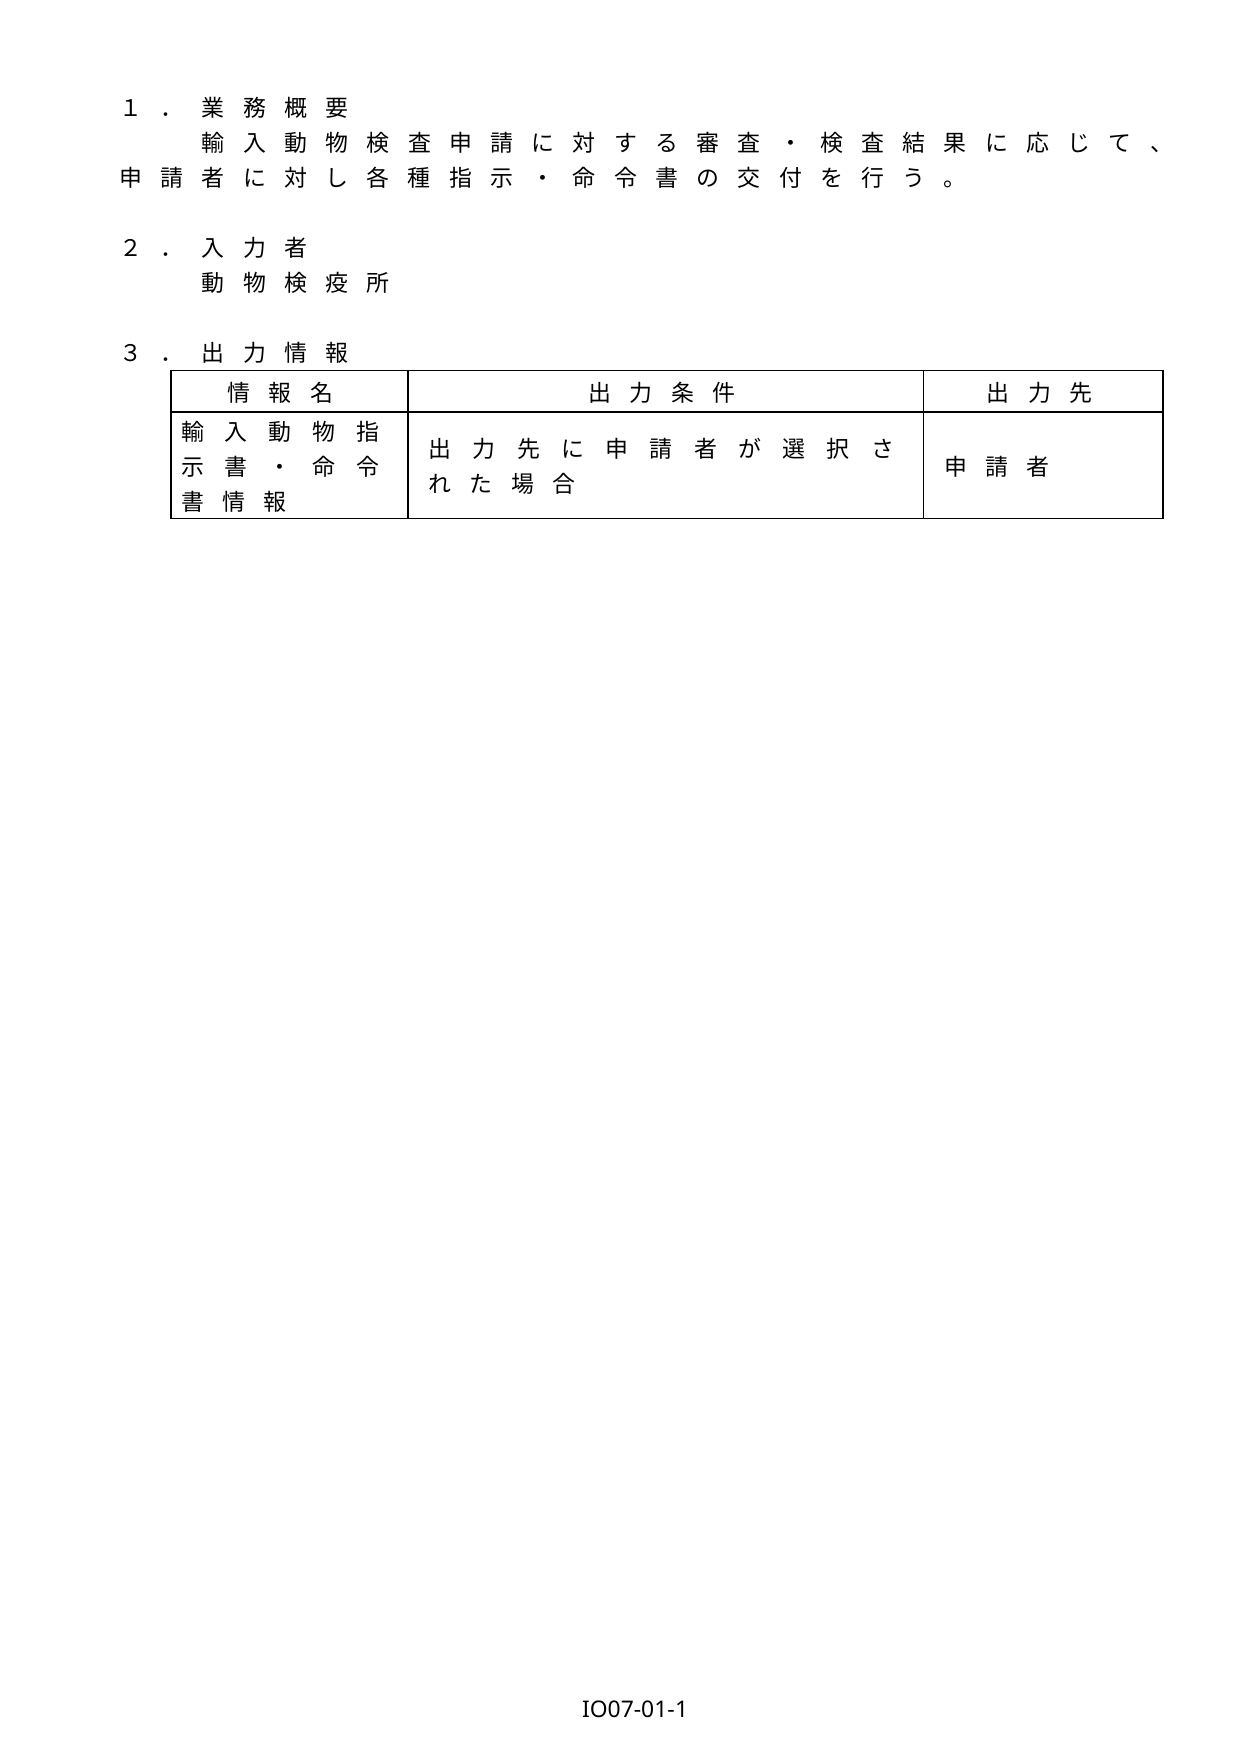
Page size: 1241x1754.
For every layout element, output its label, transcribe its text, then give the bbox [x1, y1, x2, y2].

table_cell 輸入動物指示書・命令書情報 [172, 413, 407, 518]
table_header 出力先 [924, 371, 1162, 411]
table_header 情報名 [172, 371, 407, 411]
text 動物検疫所 [119, 264, 1150, 299]
text 輸入動物検査申請に対する審査・検査結果に応じて、申請者に対し各種指示・命令書の交付を行う。 [119, 124, 1150, 194]
table_cell 申請者 [924, 413, 1162, 518]
table_header 出力条件 [409, 371, 923, 411]
table_cell 出力先に申請者が選択された場合 [409, 413, 923, 518]
text ３．出力情報 [119, 334, 1150, 369]
text １．業務概要 [119, 89, 1150, 124]
text ２．入力者 [119, 229, 1150, 264]
